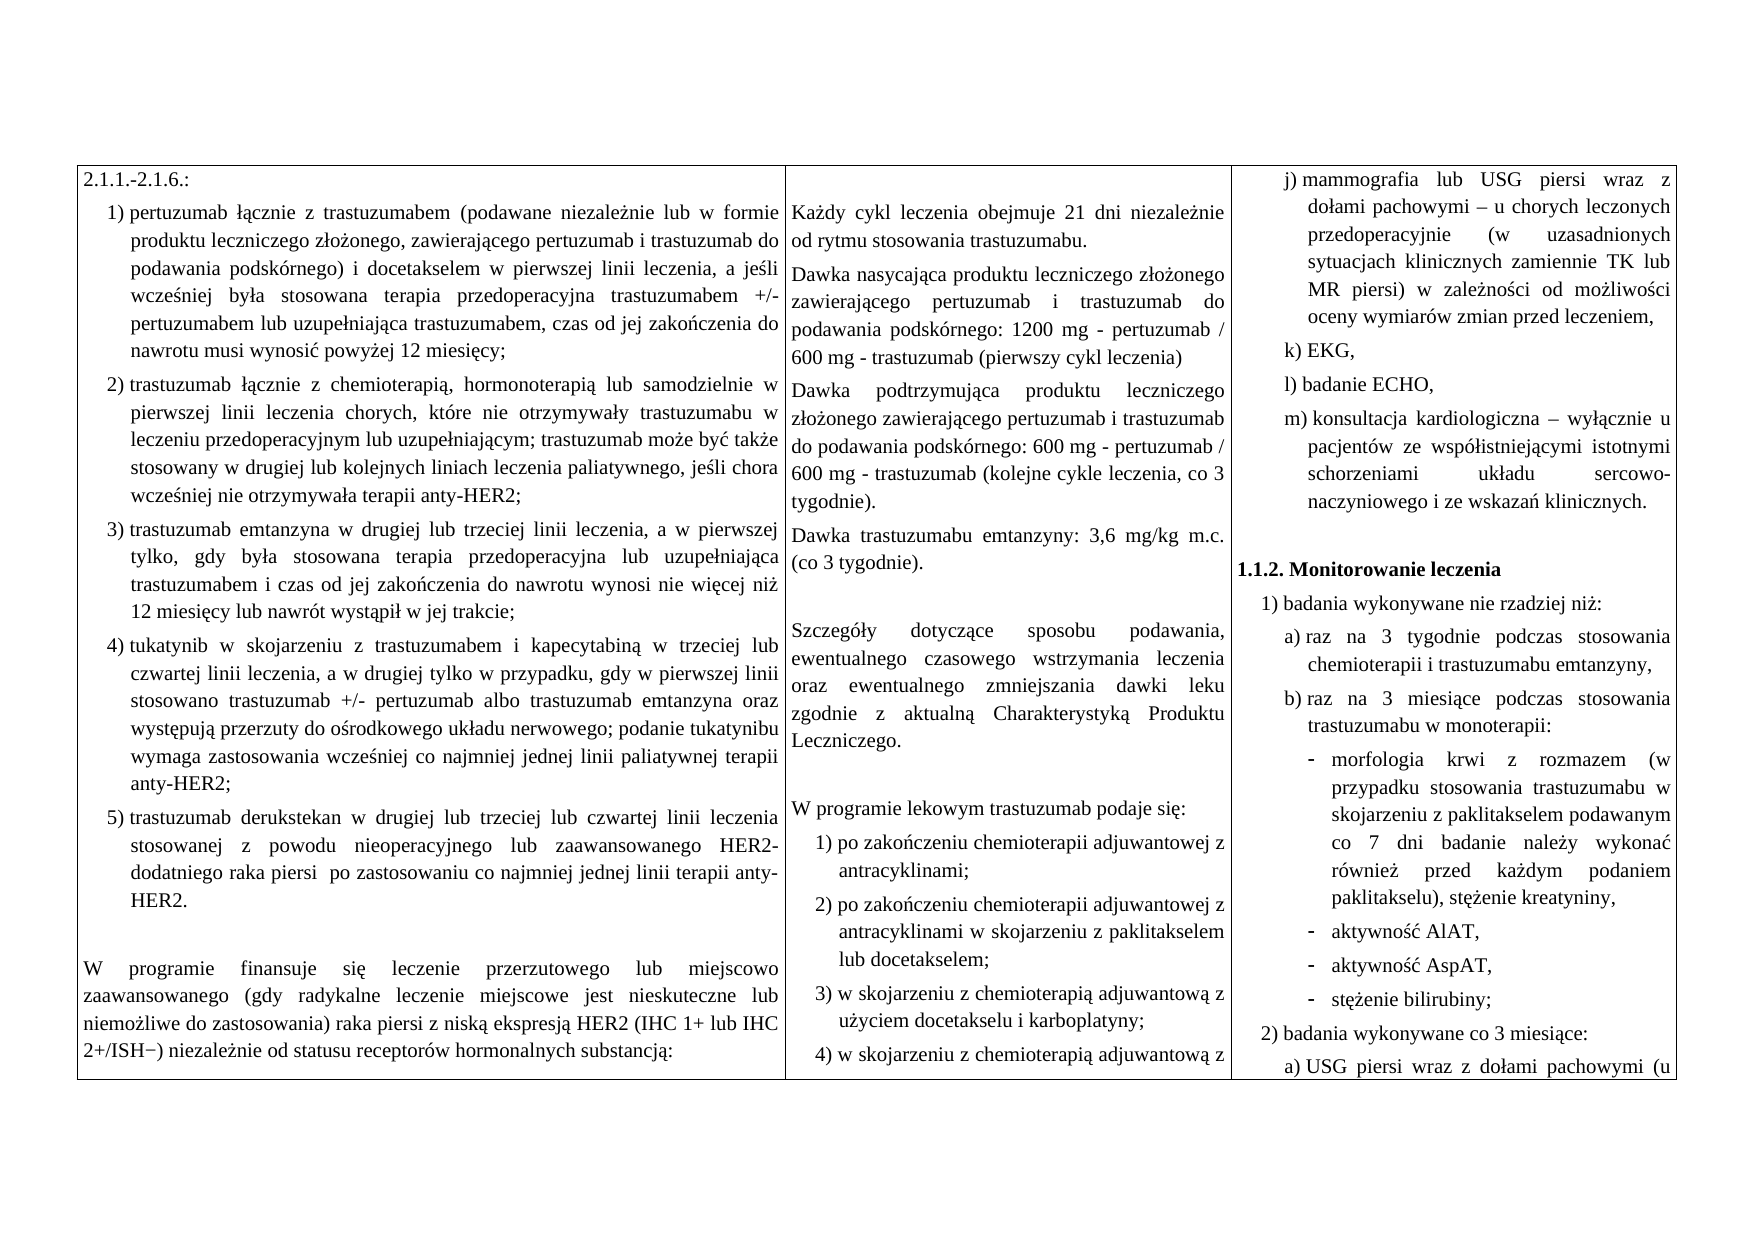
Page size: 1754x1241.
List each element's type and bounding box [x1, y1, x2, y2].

table_cell [1232, 166, 1676, 1078]
table_cell [786, 166, 1231, 1078]
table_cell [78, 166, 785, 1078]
